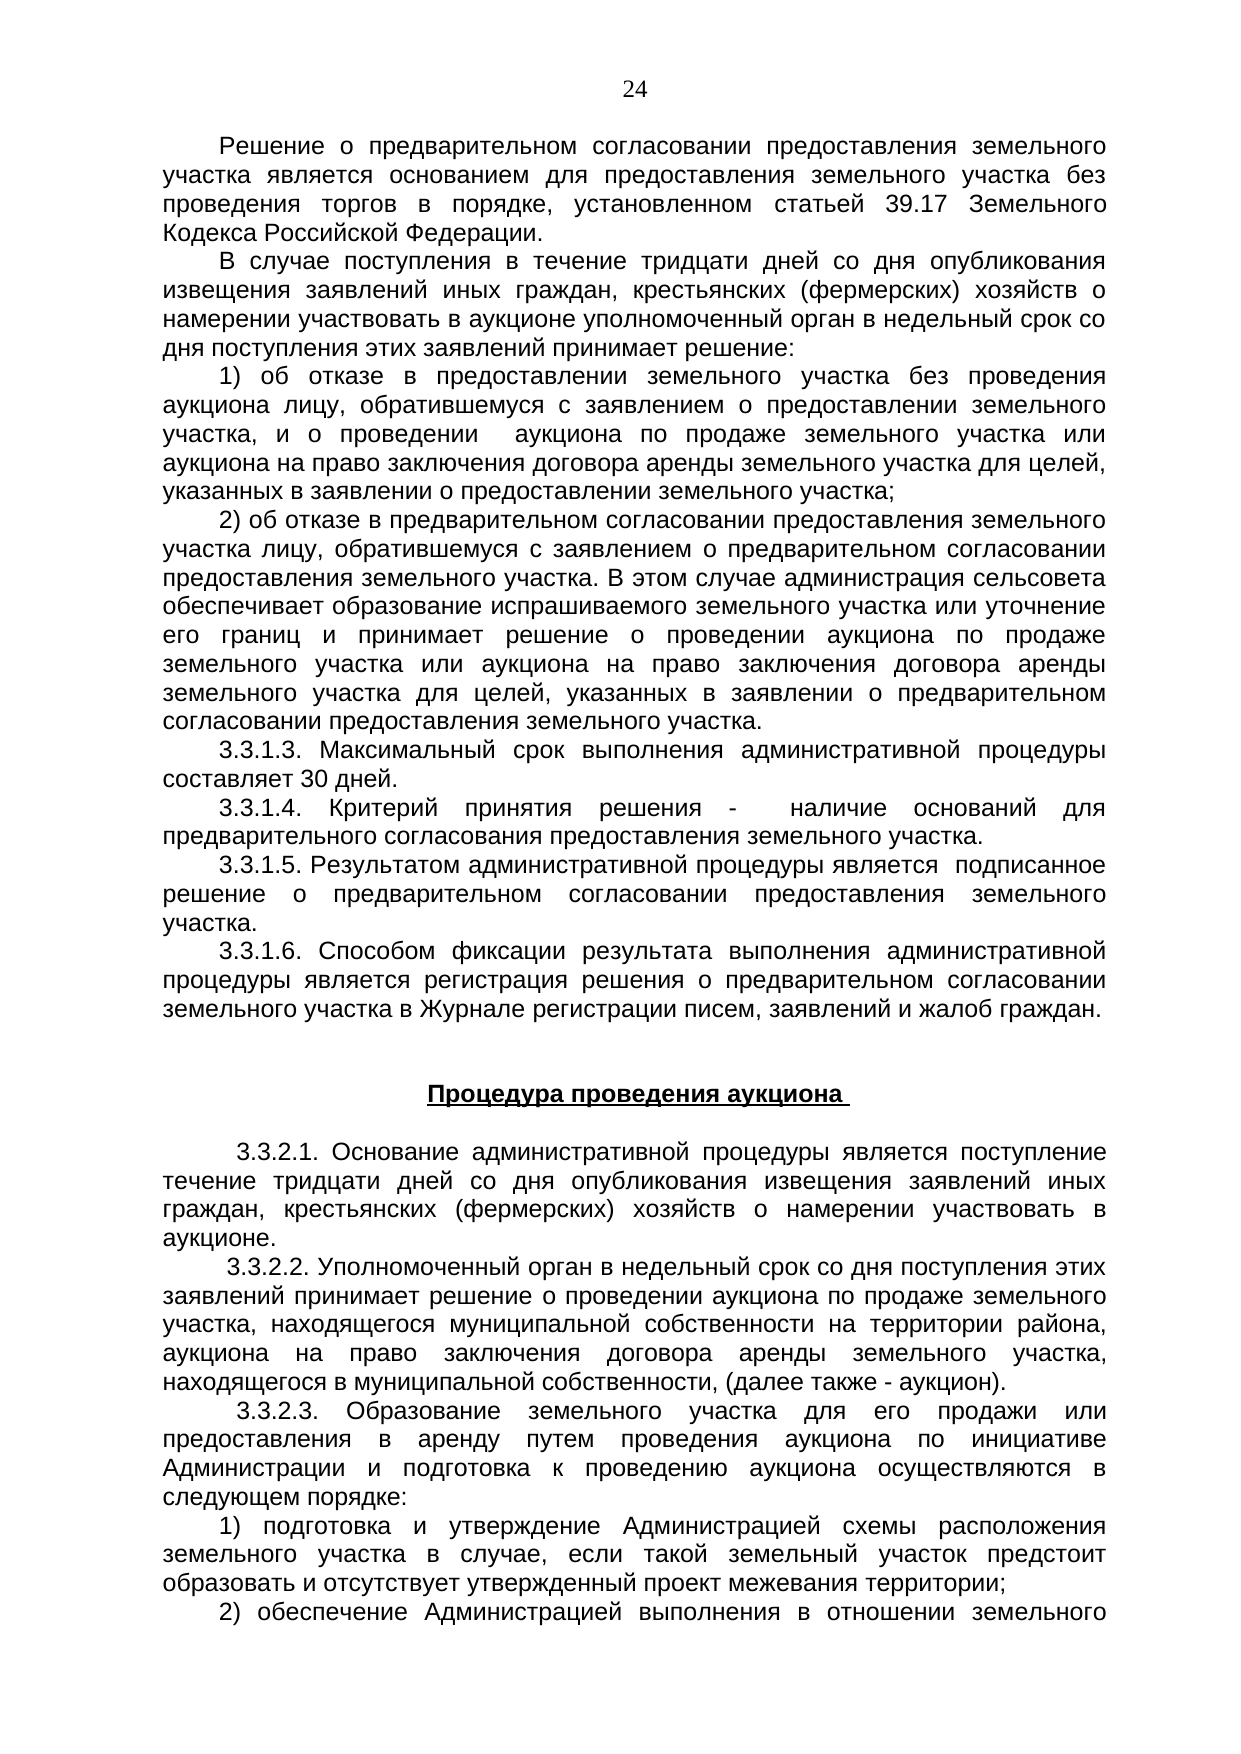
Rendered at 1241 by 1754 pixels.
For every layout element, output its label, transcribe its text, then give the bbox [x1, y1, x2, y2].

list 1) подготовка и утверждение Администрацией схемы расположения земельного участка в случае, если такой земельный участок предстоит образовать и отсутствует утвержденный проект межевания территории; [162, 1511, 1107, 1597]
text 3.3.1.5. Результатом административной процедуры является подписанное решение о предварительном согласовании предоставления земельного участка. [162, 850, 1107, 936]
text Процедура проведения аукциона [162, 1079, 1107, 1108]
text Решение о предварительном согласовании предоставления земельного участка является основанием для предоставления земельного участка без проведения торгов в порядке, установленном статьей 39.17 Земельного Кодекса Российской Федерации. [162, 131, 1107, 246]
text 3.3.1.6. Способом фиксации результата выполнения административной процедуры является регистрация решения о предварительном согласовании земельного участка в Журнале регистрации писем, заявлений и жалоб граждан. [162, 936, 1107, 1023]
text 2) об отказе в предварительном согласовании предоставления земельного участка лицу, обратившемуся с заявлением о предварительном согласовании предоставления земельного участка. В этом случае администрация сельсовета обеспечивает образование испрашиваемого земельного участка или уточнение его границ и принимает решение о проведении аукциона по продаже земельного участка или аукциона на право заключения договора аренды земельного участка для целей, указанных в заявлении о предварительном согласовании предоставления земельного участка. [162, 505, 1107, 735]
text 3.3.2.3. Образование земельного участка для его продажи или предоставления в аренду путем проведения аукциона по инициативе Администрации и подготовка к проведению аукциона осуществляются в следующем порядке: [162, 1396, 1107, 1511]
text 3.3.2.1. Основание административной процедуры является поступление течение тридцати дней со дня опубликования извещения заявлений иных граждан, крестьянских (фермерских) хозяйств о намерении участвовать в аукционе. [162, 1137, 1107, 1252]
text 3.3.1.3. Максимальный срок выполнения административной процедуры составляет 30 дней. [162, 735, 1107, 793]
text 1) об отказе в предоставлении земельного участка без проведения аукциона лицу, обратившемуся с заявлением о предоставлении земельного участка, и о проведении аукциона по продаже земельного участка или аукциона на право заключения договора аренды земельного участка для целей, указанных в заявлении о предоставлении земельного участка; [162, 361, 1107, 505]
text В случае поступления в течение тридцати дней со дня опубликования извещения заявлений иных граждан, крестьянских (фермерских) хозяйств о намерении участвовать в аукционе уполномоченный орган в недельный срок со дня поступления этих заявлений принимает решение: [162, 246, 1107, 361]
text 3.3.2.2. Уполномоченный орган в недельный срок со дня поступления этих заявлений принимает решение о проведении аукциона по продаже земельного участка, находящегося муниципальной собственности на территории района, аукциона на право заключения договора аренды земельного участка, находящегося в муниципальной собственности, (далее также - аукцион). [162, 1252, 1107, 1396]
text 3.3.1.4. Критерий принятия решения - наличие оснований для предварительного согласования предоставления земельного участка. [162, 793, 1107, 850]
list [162, 1597, 1107, 1626]
